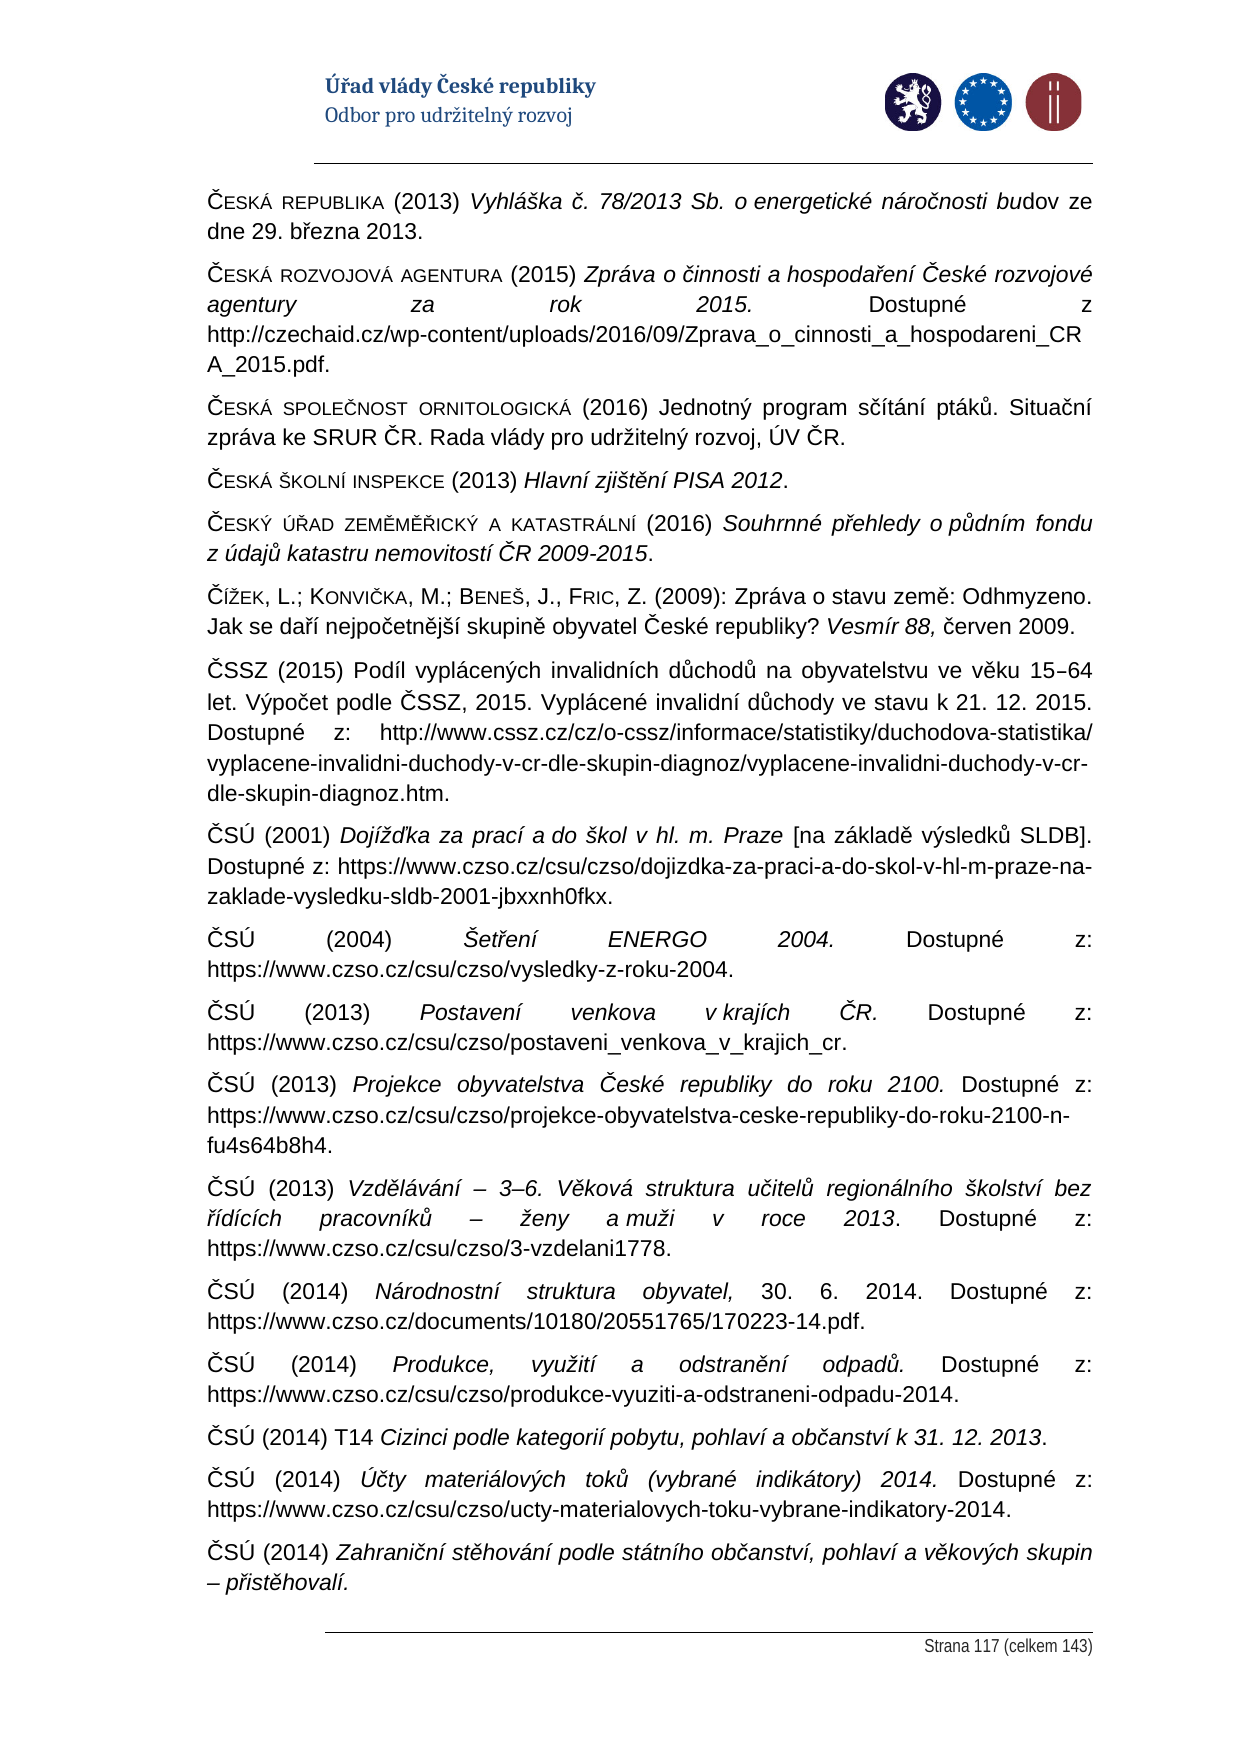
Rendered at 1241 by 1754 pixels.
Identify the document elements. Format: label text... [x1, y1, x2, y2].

text Česká společnost ornitologická (2016) Jednotný program sčítání ptáků. Situační zpráva ke SRUR ČR. Rada vlády pro udržitelný rozvoj, ÚV ČR. [207, 394, 1093, 451]
text Česká rozvojová agentura (2015) Zpráva o činnosti a hospodaření České rozvojové agentury za rok 2015. Dostupné z http://czechaid.cz/wp-content/uploads/2016/09/Zprava_o_cinnosti_a_hospodareni_CRA_2015.pdf. [207, 261, 1093, 378]
text ČSÚ (2014) Zahraniční stěhování podle státního občanství, pohlaví a věkových skupin – přistěhovalí. [207, 1539, 1093, 1596]
text ČSÚ (2001) Dojížďka za prací a do škol v hl. m. Praze [na základě výsledků SLDB]. Dostupné z: https://www.czso.cz/csu/czso/dojizdka-za-praci-a-do-skol-v-hl-m-praze-na-zaklade-vysledku-sldb-2001-jbxxnh0fkx. [207, 822, 1093, 909]
text ČSÚ (2014) T14 Cizinci podle kategorií pobytu, pohlaví a občanství k 31. 12. 2013. [207, 1423, 1093, 1450]
text ČSÚ (2013) Projekce obyvatelstva České republiky do roku 2100. Dostupné z: https://www.czso.cz/csu/czso/projekce-obyvatelstva-ceske-republiky-do-roku-2100-n-fu4s64b8h4. [207, 1071, 1093, 1158]
picture [885, 73, 1082, 131]
text Čížek, L.; Konvička, M.; Beneš, J., Fric, Z. (2009): Zpráva o stavu země: Odhmyzeno. Jak se daří nejpočetnější skupině obyvatel České republiky? Vesmír 88, červen 2009. [207, 583, 1093, 639]
text ČSÚ (2014) Účty materiálových toků (vybrané indikátory) 2014. Dostupné z: https://www.czso.cz/csu/czso/ucty-materialovych-toku-vybrane-indikatory-2014. [207, 1466, 1093, 1523]
text ČSSZ (2015) Podíl vyplácených invalidních důchodů na obyvatelstvu ve věku 15–64 let. Výpočet podle ČSSZ, 2015. Vyplácené invalidní důchody ve stavu k 21. 12. 2015. Dostupné z: http://www.cssz.cz/cz/o-cssz/informace/statistiky/duchodova-statistika/vyplacene-invalidni-duchody-v-cr-dle-skupin-diagnoz/vyplacene-invalidni-duchody-v-cr-dle-skupin-diagnoz.htm. [207, 656, 1093, 806]
text Česká republika (2013) Vyhláška č. 78/2013 Sb. o energetické náročnosti budov ze dne 29. března 2013. [207, 188, 1093, 244]
text ČSÚ (2014) Národnostní struktura obyvatel, 30. 6. 2014. Dostupné z: https://www.czso.cz/documents/10180/20551765/170223-14.pdf. [207, 1278, 1093, 1334]
text ČSÚ (2014) Produkce, využití a odstranění odpadů. Dostupné z: https://www.czso.cz/csu/czso/produkce-vyuziti-a-odstraneni-odpadu-2014. [207, 1351, 1093, 1407]
text ČSÚ (2013) Postavení venkova v krajích ČR. Dostupné z: https://www.czso.cz/csu/czso/postaveni_venkova_v_krajich_cr. [207, 998, 1093, 1055]
text Český úřad zeměměřický a katastrální (2016) Souhrnné přehledy o půdním fondu z údajů katastru nemovitostí ČR 2009-2015. [207, 510, 1093, 566]
text ČSÚ (2004) Šetření ENERGO 2004. Dostupné z: https://www.czso.cz/csu/czso/vysledky-z-roku-2004. [207, 926, 1093, 982]
text ČSÚ (2013) Vzdělávání – 3–6. Věková struktura učitelů regionálního školství bez řídících pracovníků – ženy a muži v roce 2013. Dostupné z: https://www.czso.cz/csu/czso/3-vzdelani1778. [207, 1174, 1093, 1261]
text Česká školní inspekce (2013) Hlavní zjištění PISA 2012. [207, 467, 1093, 493]
